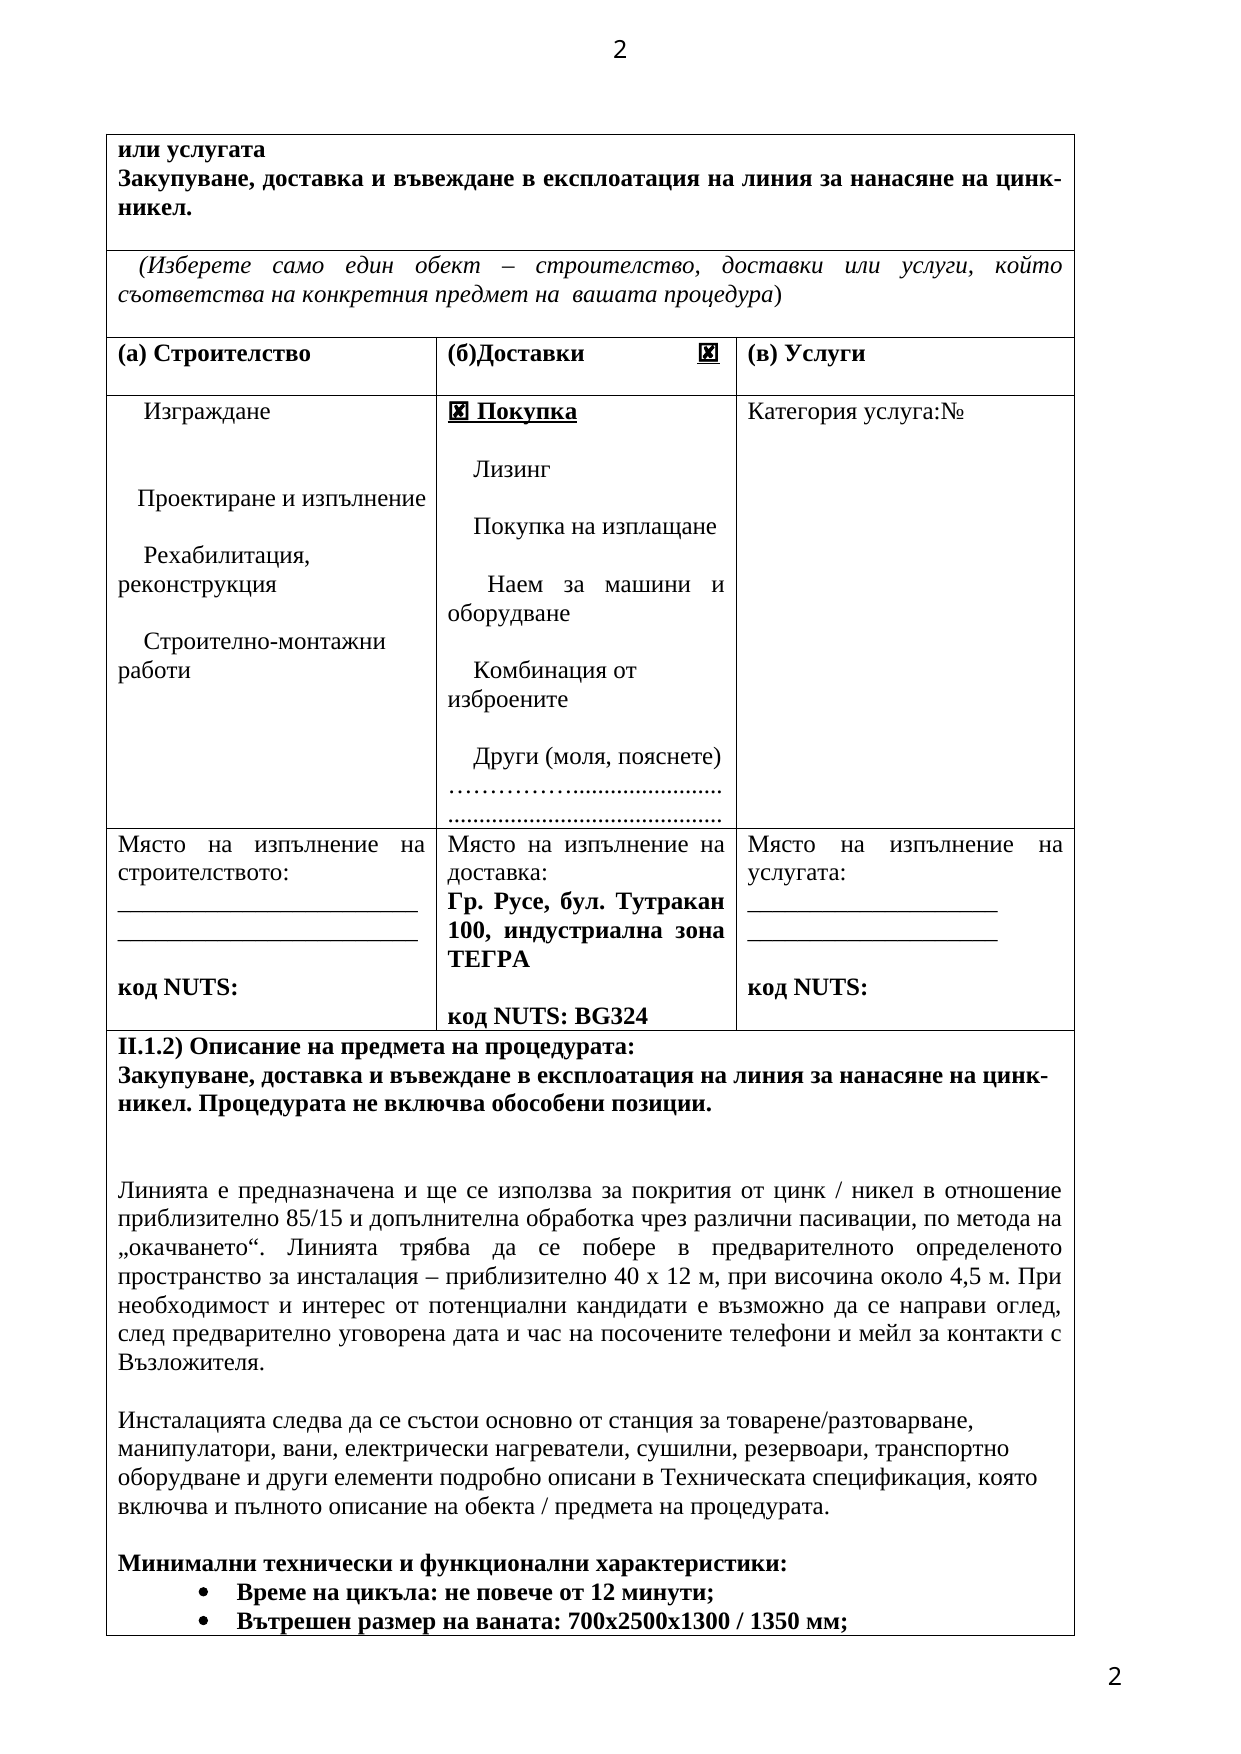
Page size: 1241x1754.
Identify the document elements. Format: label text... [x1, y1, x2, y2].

table_cell  Изграждане Проектиране и изпълнение  Рехабилитация, реконструкция  Строително-монтажни работи [107, 396, 436, 828]
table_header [107, 135, 1074, 249]
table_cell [107, 1031, 1074, 1635]
table_cell Място на изпълнение на доставка: Гр. Русе, бул. Тутракан 100, индустриална зона ТЕГРА код NUTS: BG324 [437, 829, 736, 1030]
table_cell (в) Услуги  [737, 338, 1074, 395]
table_cell (б)Доставки [437, 338, 736, 395]
table_cell Място на изпълнение на строителството: ________________________ ________________________ код NUTS:      [107, 829, 436, 1030]
table_cell Категория услуга:№  [737, 396, 1074, 828]
table_cell Място на изпълнение на услугата: ____________________ ____________________ код NUTS:      [737, 829, 1074, 1030]
table_cell (Изберете само един обект – строителство, доставки или услуги, който съответства на конкретния предмет на вашата процедура) [107, 251, 1074, 337]
table_cell Покупка  Лизинг  Покупка на изплащане  Наем за машини и оборудване  Комбинация от изброените  Други (моля, пояснете) …………….................................................................... [437, 396, 736, 828]
table_cell (а) Строителство  [107, 338, 436, 395]
